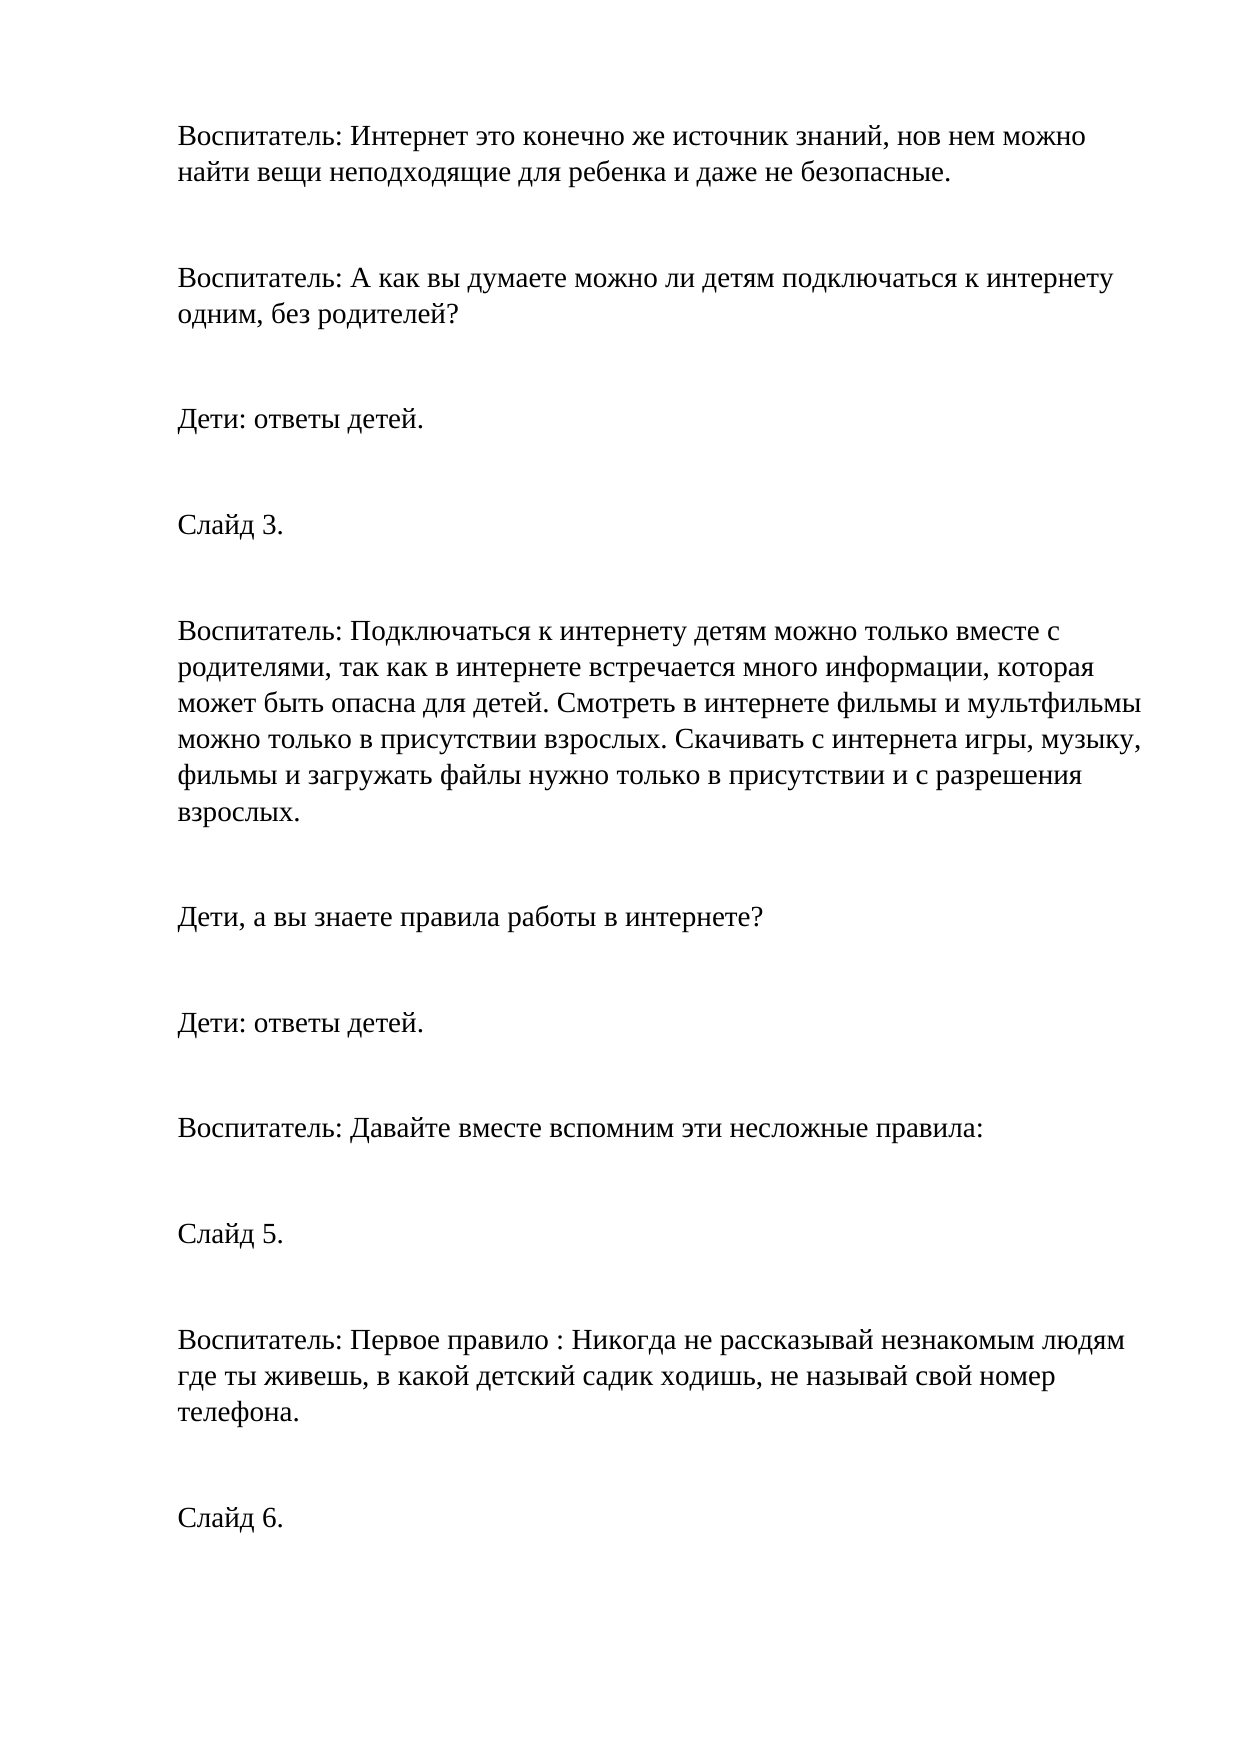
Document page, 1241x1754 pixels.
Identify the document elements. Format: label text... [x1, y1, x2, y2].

text Дети, а вы знаете правила работы в интернете? [177, 899, 1152, 933]
text Слайд 6. [177, 1500, 1152, 1533]
text Дети: ответы детей. [177, 402, 1152, 435]
text Воспитатель: А как вы думаете можно ли детям подключаться к интернету одним, без родителей? [177, 260, 1152, 329]
text Воспитатель: Давайте вместе вспомним эти несложные правила: [177, 1111, 1152, 1144]
text Слайд 3. [177, 507, 1152, 541]
text Воспитатель: Интернет это конечно же источник знаний, нов нем можно найти вещи неподходящие для ребенка и даже не безопасные. [177, 118, 1152, 188]
text Воспитатель: Подключаться к интернету детям можно только вместе с родителями, так как в интернете встречается много информации, которая может быть опасна для детей. Смотреть в интернете фильмы и мультфильмы можно только в присутствии взрослых. Скачивать с интернета игры, музыку, фильмы и загружать файлы нужно только в присутствии и с разрешения взрослых. [177, 613, 1152, 827]
text Воспитатель: Первое правило : Никогда не рассказывай незнакомым людям где ты живешь, в какой детский садик ходишь, не называй свой номер телефона. [177, 1322, 1152, 1428]
text Слайд 5. [177, 1216, 1152, 1250]
text Дети: ответы детей. [177, 1005, 1152, 1038]
